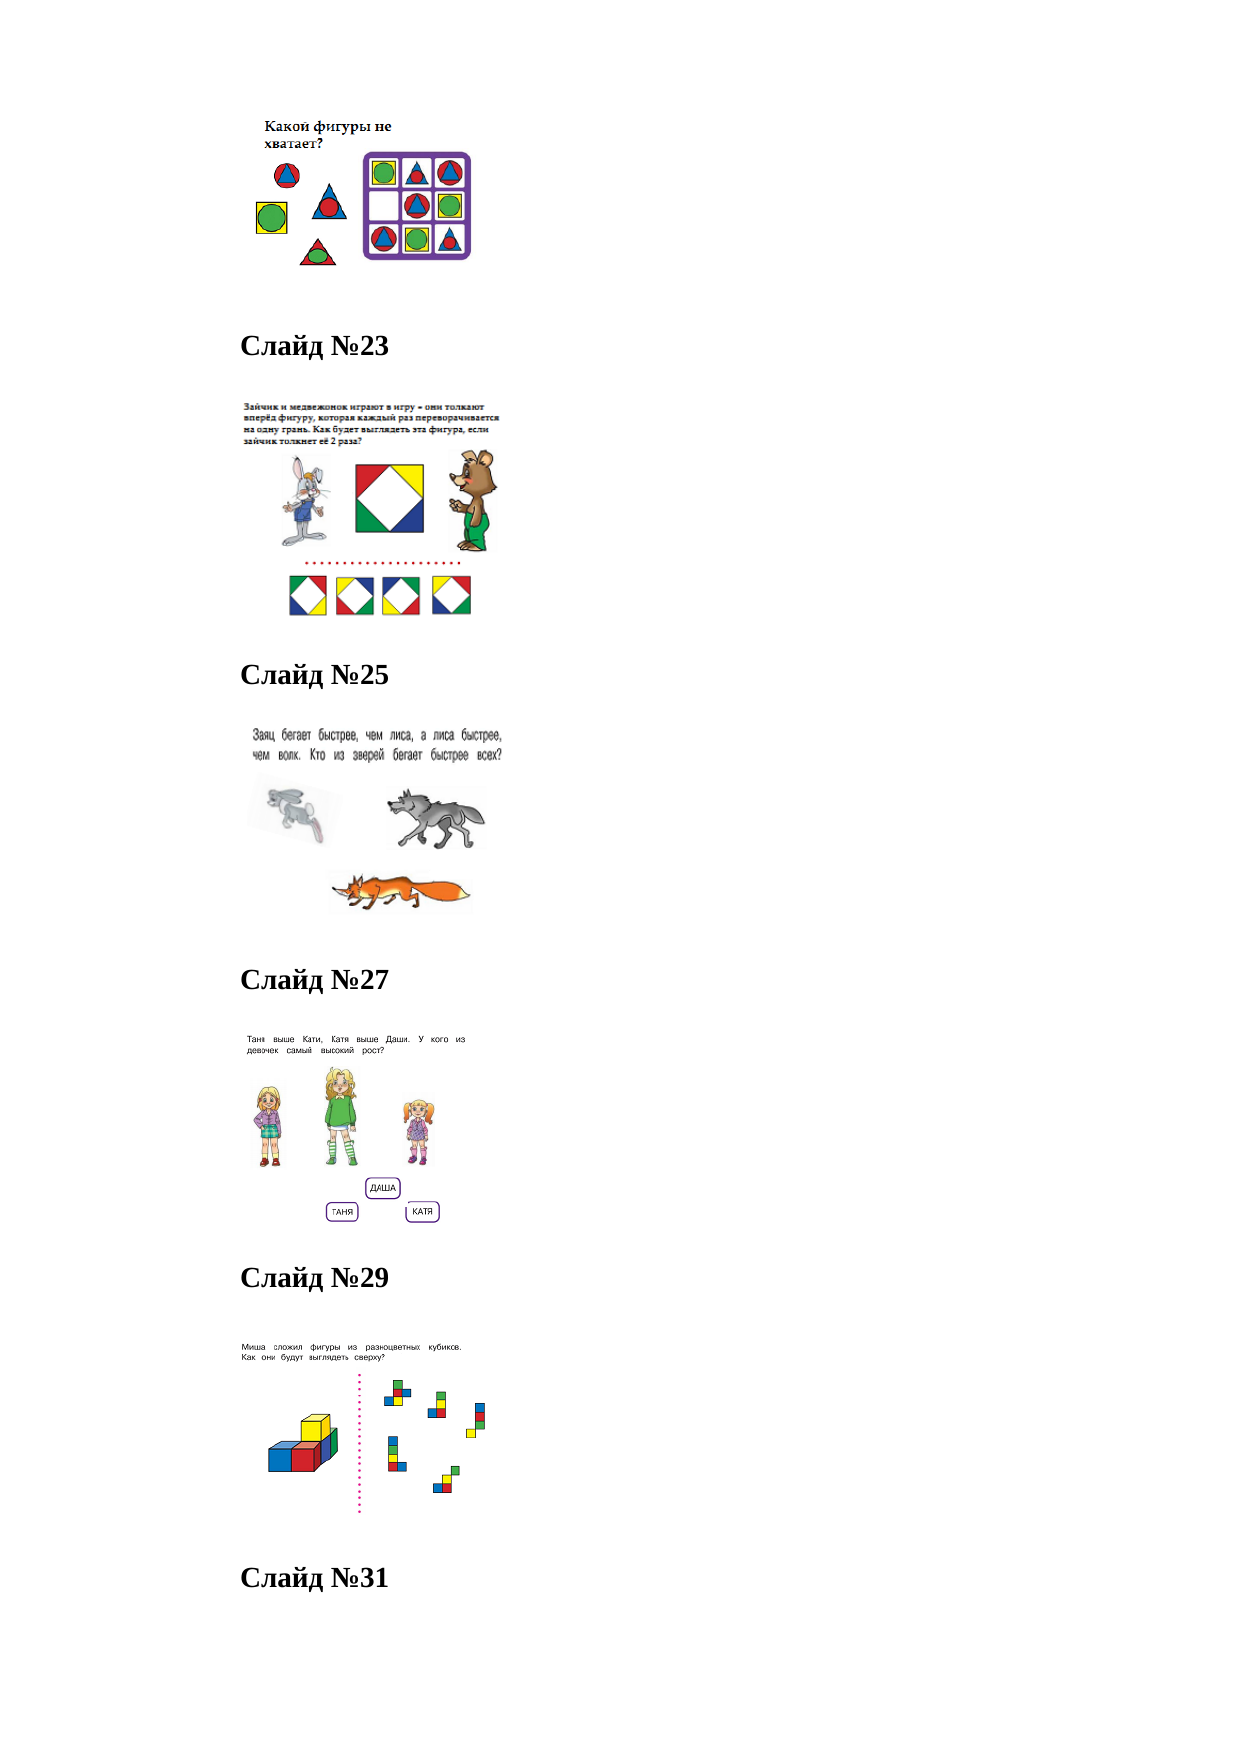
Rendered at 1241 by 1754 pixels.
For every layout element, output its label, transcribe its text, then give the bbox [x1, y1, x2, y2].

picture [239, 1331, 490, 1526]
text Слайд №29 [177, 1260, 1152, 1293]
picture [247, 728, 513, 925]
picture [239, 118, 491, 294]
text Слайд №31 [177, 1560, 1152, 1594]
picture [239, 399, 506, 623]
text Слайд №23 [177, 328, 1152, 361]
text Слайд №25 [177, 657, 1152, 691]
text Слайд №27 [177, 962, 1152, 996]
picture [239, 1033, 474, 1226]
